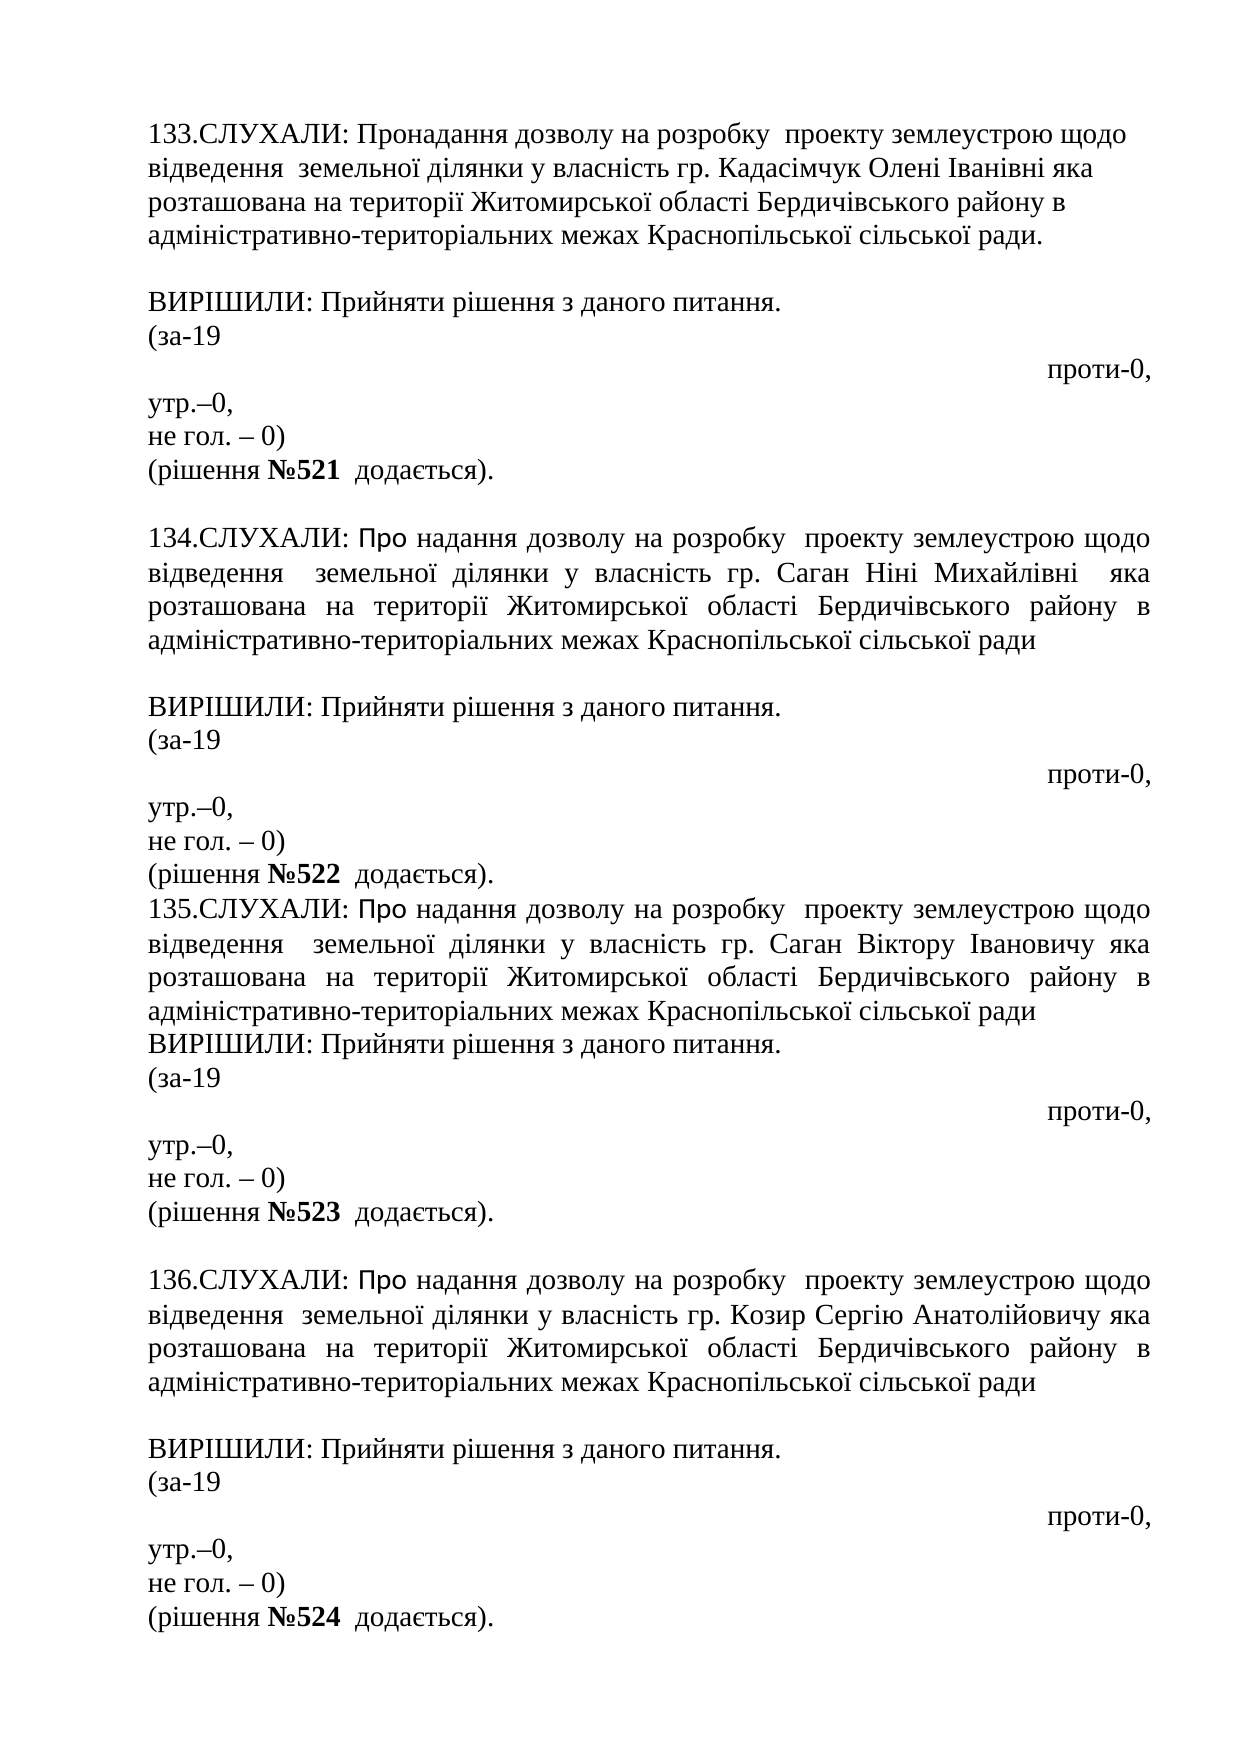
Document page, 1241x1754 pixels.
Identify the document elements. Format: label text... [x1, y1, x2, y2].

text (за-19 проти-0, утр.–0, не гол. – 0) [148, 1060, 1152, 1194]
text (за-19 проти-0, утр.–0, не гол. – 0) [148, 318, 1152, 452]
text (за-19 проти-0, утр.–0, не гол. – 0) [148, 1464, 1152, 1599]
text ВИРІШИЛИ: Прийняти рішення з даного питання. [148, 1431, 1152, 1464]
text (за-19 проти-0, утр.–0, не гол. – 0) [148, 722, 1152, 857]
text ВИРІШИЛИ: Прийняти рішення з даного питання. [148, 1026, 1152, 1060]
text (рішення №523 додається). [148, 1194, 1152, 1228]
text (рішення №521 додається). [148, 452, 1152, 486]
text 133.СЛУХАЛИ: Пронадання дозволу на розробку проекту землеустрою щодо відведення земельної ділянки у власність гр. Кадасімчук Олені Іванівні яка розташована на території Житомирської області Бердичівського району в адміністративно-територіальних межах Краснопільської сільської ради. [148, 117, 1152, 251]
list 134.СЛУХАЛИ: Про надання дозволу на розробку проекту землеустрою щодо відведення земельної ділянки у власність гр. Саган Ніні Михайлівні яка розташована на території Житомирської області Бердичівського району в адміністративно-територіальних межах Краснопільської сільської ради [148, 519, 1152, 655]
list 136.СЛУХАЛИ: Про надання дозволу на розробку проекту землеустрою щодо відведення земельної ділянки у власність гр. Козир Сергію Анатолійовичу яка розташована на території Житомирської області Бердичівського району в адміністративно-територіальних межах Краснопільської сільської ради [148, 1261, 1152, 1397]
text ВИРІШИЛИ: Прийняти рішення з даного питання. [148, 284, 1152, 318]
text (рішення №524 додається). [148, 1599, 1152, 1632]
list 135.СЛУХАЛИ: Про надання дозволу на розробку проекту землеустрою щодо відведення земельної ділянки у власність гр. Саган Віктору Івановичу яка розташована на території Житомирської області Бердичівського району в адміністративно-територіальних межах Краснопільської сільської ради [148, 890, 1152, 1026]
text (рішення №522 додається). [148, 857, 1152, 890]
text ВИРІШИЛИ: Прийняти рішення з даного питання. [148, 689, 1152, 722]
